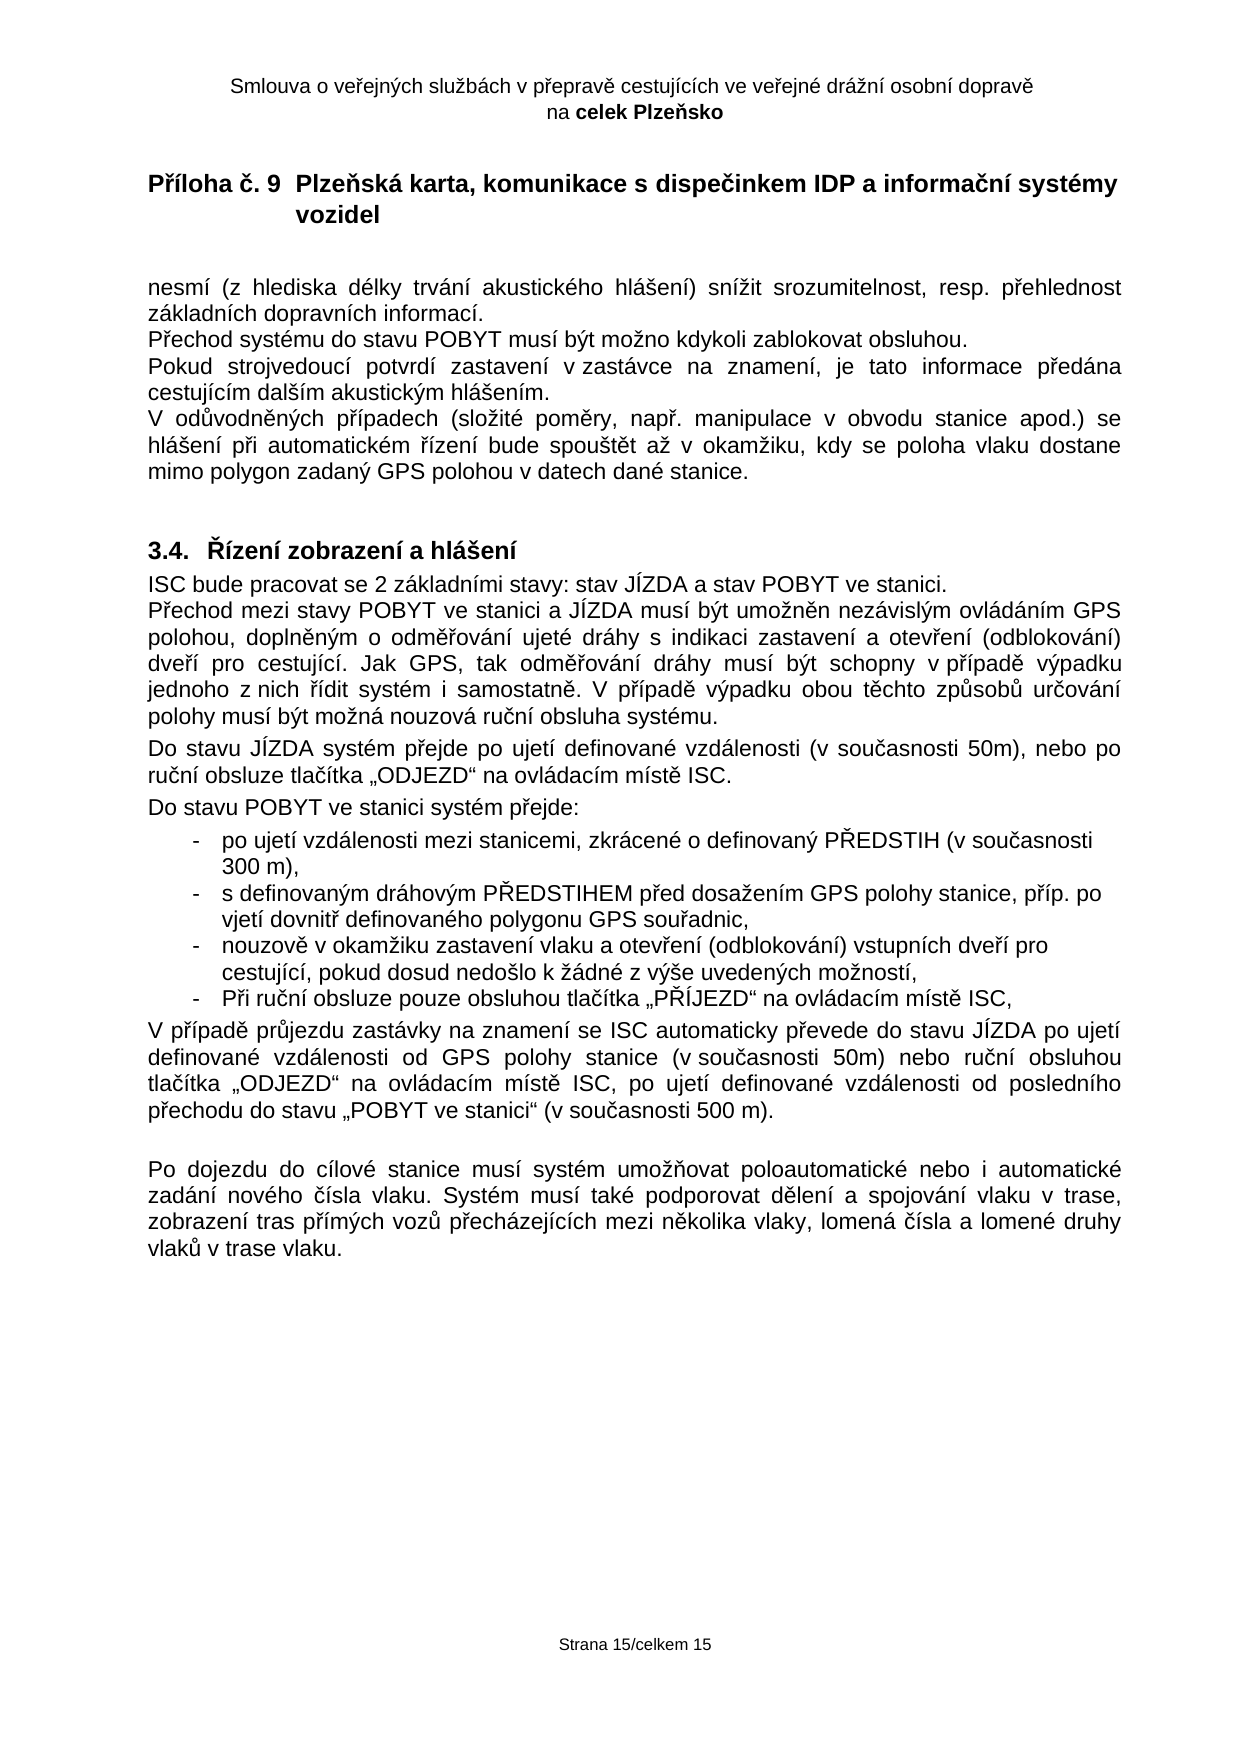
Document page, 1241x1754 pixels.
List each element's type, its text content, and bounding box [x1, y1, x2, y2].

list Řízení zobrazení a hlášení [148, 536, 1122, 564]
text - po ujetí vzdálenosti mezi stanicemi, zkrácené o definovaný předstih (v současnosti 300 m), [192, 827, 1122, 879]
text Do stavu POBYT ve stanici systém přejde: [148, 794, 1122, 821]
text Přechod mezi stavy POBYT ve stanici a JÍZDA musí být umožněn nezávislým ovládáním GPS polohou, doplněným o odměřování ujeté dráhy s indikaci zastavení a otevření (odblokování) dveří pro cestující. Jak GPS, tak odměřování dráhy musí být schopny v případě výpadku jednoho z nich řídit systém i samostatně. V případě výpadku obou těchto způsobů určování polohy musí být možná nouzová ruční obsluha systému. [148, 597, 1122, 729]
text Přechod systému do stavu POBYT musí být možno kdykoli zablokovat obsluhou. [148, 326, 1122, 353]
text Do stavu JÍZDA systém přejde po ujetí definované vzdálenosti (v současnosti 50m), nebo po ruční obsluze tlačítka „ODJEZD“ na ovládacím místě ISC. [148, 735, 1122, 788]
text - s definovaným dráhovým předstihem před dosažením GPS polohy stanice, příp. po vjetí dovnitř definovaného polygonu GPS souřadnic, [192, 879, 1122, 932]
text V odůvodněných případech (složité poměry, např. manipulace v obvodu stanice apod.) se hlášení při automatickém řízení bude spouštět až v okamžiku, kdy se poloha vlaku dostane mimo polygon zadaný GPS polohou v datech dané stanice. [148, 405, 1122, 484]
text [148, 274, 1122, 326]
text - nouzově v okamžiku zastavení vlaku a otevření (odblokování) vstupních dveří pro cestující, pokud dosud nedošlo k žádné z výše uvedených možností, [192, 932, 1122, 985]
list Při ruční obsluze pouze obsluhou tlačítka „PŘÍJEZD“ na ovládacím místě ISC, [192, 985, 1122, 1011]
text V případě průjezdu zastávky na znamení se ISC automaticky převede do stavu JÍZDA po ujetí definované vzdálenosti od GPS polohy stanice (v současnosti 50m) nebo ruční obsluhou tlačítka „ODJEZD“ na ovládacím místě ISC, po ujetí definované vzdálenosti od posledního přechodu do stavu „POBYT ve stanici“ (v současnosti 500 m). [148, 1017, 1122, 1123]
text ISC bude pracovat se 2 základními stavy: stav JÍZDA a stav POBYT ve stanici. [148, 571, 1122, 597]
text Pokud strojvedoucí potvrdí zastavení v zastávce na znamení, je tato informace předána cestujícím dalším akustickým hlášením. [148, 353, 1122, 405]
text Po dojezdu do cílové stanice musí systém umožňovat poloautomatické nebo i automatické zadání nového čísla vlaku. Systém musí také podporovat dělení a spojování vlaku v trase, zobrazení tras přímých vozů přecházejících mezi několika vlaky, lomená čísla a lomené druhy vlaků v trase vlaku. [148, 1156, 1122, 1261]
